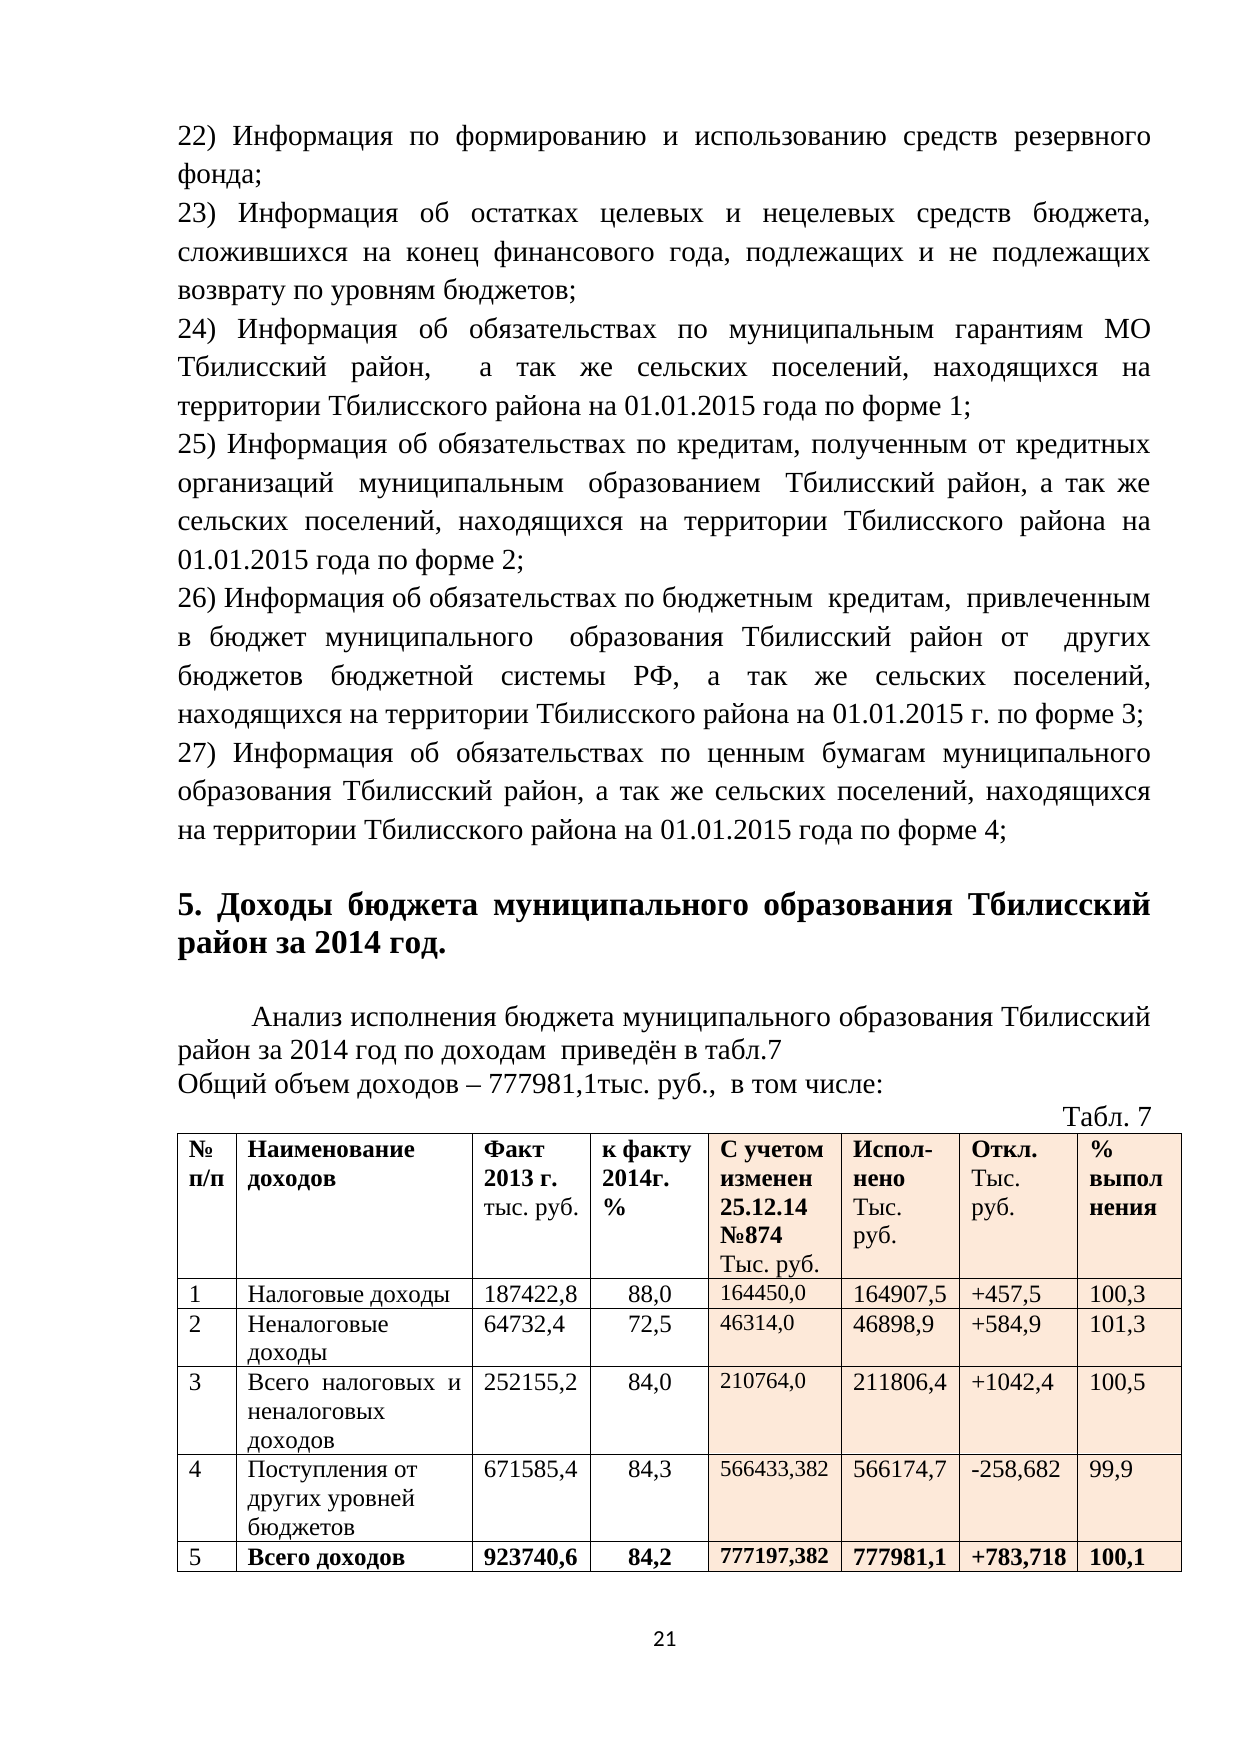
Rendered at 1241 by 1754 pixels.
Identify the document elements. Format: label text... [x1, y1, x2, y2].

table_header Наименование доходов [237, 1134, 472, 1278]
text 27) Информация об обязательствах по ценным бумагам муниципального образования Тбилисский район, а так же сельских поселений, находящихся на территории Тбилисского района на 01.01.2015 года по форме 4; [177, 735, 1152, 845]
table_cell 164450,0 [709, 1279, 841, 1308]
table_cell 84,2 [591, 1542, 708, 1571]
table_cell 566174,7 [842, 1455, 959, 1541]
table_cell Всего налоговых и неналоговых доходов [237, 1367, 472, 1453]
table_cell +783,718 [960, 1542, 1077, 1571]
table_cell 100,3 [1078, 1279, 1181, 1308]
table_cell 84,0 [591, 1367, 708, 1453]
table_cell 211806,4 [842, 1367, 959, 1453]
table_cell 777981,1 [842, 1542, 959, 1571]
table_cell 1 [178, 1279, 236, 1308]
table_cell 99,9 [1078, 1455, 1181, 1541]
table_header Откл. Тыс. руб. [960, 1134, 1077, 1278]
table_cell 84,3 [591, 1455, 708, 1541]
table_cell 4 [178, 1455, 236, 1541]
table_header % выполнения [1078, 1134, 1181, 1278]
table_header С учетом изменен 25.12.14 №874 Тыс. руб. [709, 1134, 841, 1278]
table_cell 64732,4 [473, 1309, 590, 1366]
table_cell +1042,4 [960, 1367, 1077, 1453]
table_cell -258,682 [960, 1455, 1077, 1541]
table_cell 3 [178, 1367, 236, 1453]
table_cell 252155,2 [473, 1367, 590, 1453]
table_cell 100,5 [1078, 1367, 1181, 1453]
text 26) Информация об обязательствах по бюджетным кредитам, привлеченным в бюджет муниципального образования Тбилисский район от других бюджетов бюджетной системы РФ, а так же сельских поселений, находящихся на территории Тбилисского района на 01.01.2015 г. по форме 3; [177, 581, 1152, 730]
text 25) Информация об обязательствах по кредитам, полученным от кредитных организаций муниципальным образованием Тбилисский район, а так же сельских поселений, находящихся на территории Тбилисского района на 01.01.2015 года по форме 2; [177, 426, 1152, 576]
table_cell Всего доходов [237, 1542, 472, 1571]
table_header Испол-нено Тыс. руб. [842, 1134, 959, 1278]
table_cell Неналоговые доходы [237, 1309, 472, 1366]
table_cell +457,5 [960, 1279, 1077, 1308]
text 23) Информация об остатках целевых и нецелевых средств бюджета, сложившихся на конец финансового года, подлежащих и не подлежащих возврату по уровням бюджетов; [177, 195, 1152, 306]
text 22) Информация по формированию и использованию средств резервного фонда; [177, 118, 1152, 190]
table_cell 46314,0 [709, 1309, 841, 1366]
table_cell 777197,382 [709, 1542, 841, 1571]
text Общий объем доходов – 777981,1тыс. руб., в том числе: [177, 1066, 1152, 1099]
text 24) Информация об обязательствах по муниципальным гарантиям МО Тбилисский район, а так же сельских поселений, находящихся на территории Тбилисского района на 01.01.2015 года по форме 1; [177, 311, 1152, 421]
table_header Факт 2013 г. тыс. руб. [473, 1134, 590, 1278]
table_cell 5 [178, 1542, 236, 1571]
table_cell 187422,8 [473, 1279, 590, 1308]
table_cell 72,5 [591, 1309, 708, 1366]
text Табл. 7 [177, 1099, 1152, 1133]
table_header к факту 2014г. % [591, 1134, 708, 1278]
table_cell 210764,0 [709, 1367, 841, 1453]
text Анализ исполнения бюджета муниципального образования Тбилисский район за 2014 год по доходам приведён в табл.7 [177, 999, 1152, 1066]
table_cell 671585,4 [473, 1455, 590, 1541]
table_cell 2 [178, 1309, 236, 1366]
table_cell Налоговые доходы [237, 1279, 472, 1308]
table_cell 100,1 [1078, 1542, 1181, 1571]
table_cell 923740,6 [473, 1542, 590, 1571]
table_cell 88,0 [591, 1279, 708, 1308]
table_cell 164907,5 [842, 1279, 959, 1308]
table_cell 101,3 [1078, 1309, 1181, 1366]
text 5. Доходы бюджета муниципального образования Тбилисский район за 2014 год. [177, 884, 1152, 961]
table_header № п/п [178, 1134, 236, 1278]
table_cell 566433,382 [709, 1455, 841, 1541]
table_cell +584,9 [960, 1309, 1077, 1366]
table_cell 46898,9 [842, 1309, 959, 1366]
table_cell Поступления от других уровней бюджетов [237, 1455, 472, 1541]
